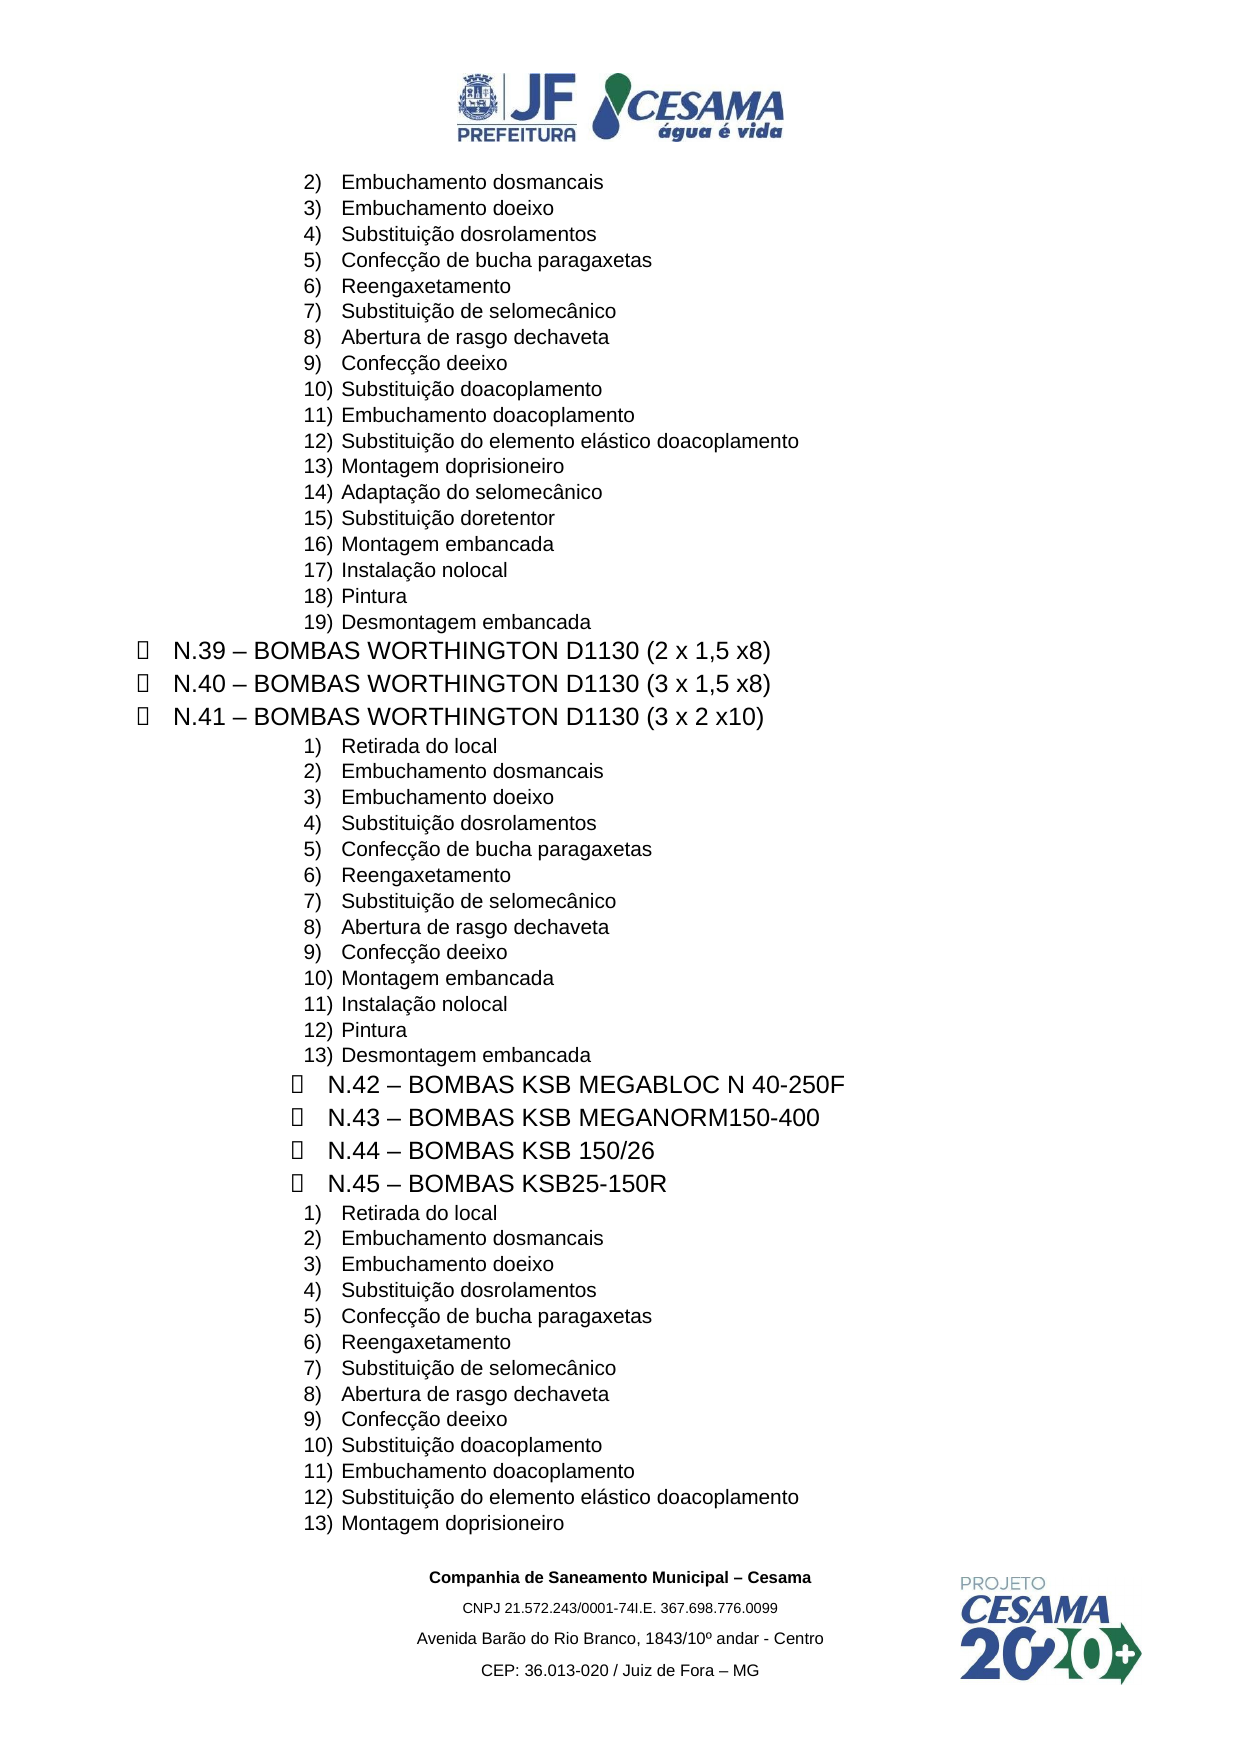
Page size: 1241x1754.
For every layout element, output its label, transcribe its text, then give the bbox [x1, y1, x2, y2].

list Substituição de selomecânico [303, 299, 1105, 323]
list Adaptação do selomecânico [303, 480, 1105, 504]
list Substituição de selomecânico [303, 1355, 1105, 1379]
list Confecção de bucha paragaxetas [303, 837, 1105, 861]
list Substituição doretentor [303, 506, 1105, 530]
list Montagem embancada [303, 532, 1105, 556]
list Reengaxetamento [303, 273, 1105, 297]
list Montagem doprisioneiro [303, 454, 1105, 478]
list Substituição dosrolamentos [303, 811, 1105, 835]
list Abertura de rasgo dechaveta [303, 1381, 1105, 1405]
list Instalação nolocal [303, 992, 1105, 1016]
list Substituição doacoplamento [303, 1433, 1105, 1457]
list N.44 – BOMBAS KSB 150/26 [289, 1133, 1105, 1166]
list Reengaxetamento [303, 1330, 1105, 1354]
list Retirada do local [303, 733, 1105, 757]
list Confecção deeixo [303, 940, 1105, 964]
list Pintura [303, 1018, 1105, 1042]
list Montagem doprisioneiro [303, 1511, 1105, 1534]
list Embuchamento dosmancais [303, 759, 1105, 783]
list Confecção de bucha paragaxetas [303, 1304, 1105, 1328]
list N.39 – BOMBAS WORTHINGTON D1130 (2 x 1,5 x8) [135, 633, 1088, 666]
list Embuchamento dosmancais [303, 170, 1105, 194]
list Instalação nolocal [303, 558, 1105, 582]
list Abertura de rasgo dechaveta [303, 325, 1105, 349]
list Embuchamento doacoplamento [303, 403, 1105, 427]
list Substituição de selomecânico [303, 889, 1105, 913]
list N.42 – BOMBAS KSB MEGABLOC N 40-250F [289, 1068, 1105, 1101]
list N.40 – BOMBAS WORTHINGTON D1130 (3 x 1,5 x8) [135, 666, 1088, 699]
list Abertura de rasgo dechaveta [303, 914, 1105, 938]
list Substituição do elemento elástico doacoplamento [303, 428, 1105, 452]
list Retirada do local [303, 1200, 1105, 1224]
list Substituição doacoplamento [303, 377, 1105, 401]
list Embuchamento dosmancais [303, 1226, 1105, 1250]
list Desmontagem embancada [303, 609, 1105, 633]
list Confecção de bucha paragaxetas [303, 247, 1105, 271]
picture [960, 1577, 1142, 1685]
list Desmontagem embancada [303, 1044, 1105, 1068]
list Confecção deeixo [303, 1407, 1105, 1431]
list N.43 – BOMBAS KSB MEGANORM150-400 [289, 1101, 1105, 1133]
list Confecção deeixo [303, 351, 1105, 375]
list N.45 – BOMBAS KSB25-150R [289, 1166, 1105, 1199]
list Reengaxetamento [303, 863, 1105, 887]
list Embuchamento doacoplamento [303, 1459, 1105, 1483]
list Embuchamento doeixo [303, 196, 1105, 220]
list Embuchamento doeixo [303, 1252, 1105, 1276]
list Substituição do elemento elástico doacoplamento [303, 1485, 1105, 1509]
list Substituição dosrolamentos [303, 1278, 1105, 1302]
list N.41 – BOMBAS WORTHINGTON D1130 (3 x 2 x10) [135, 699, 1081, 732]
list Embuchamento doeixo [303, 785, 1105, 809]
list Montagem embancada [303, 966, 1105, 990]
list Pintura [303, 584, 1105, 608]
picture [457, 73, 784, 142]
list Substituição dosrolamentos [303, 222, 1105, 246]
